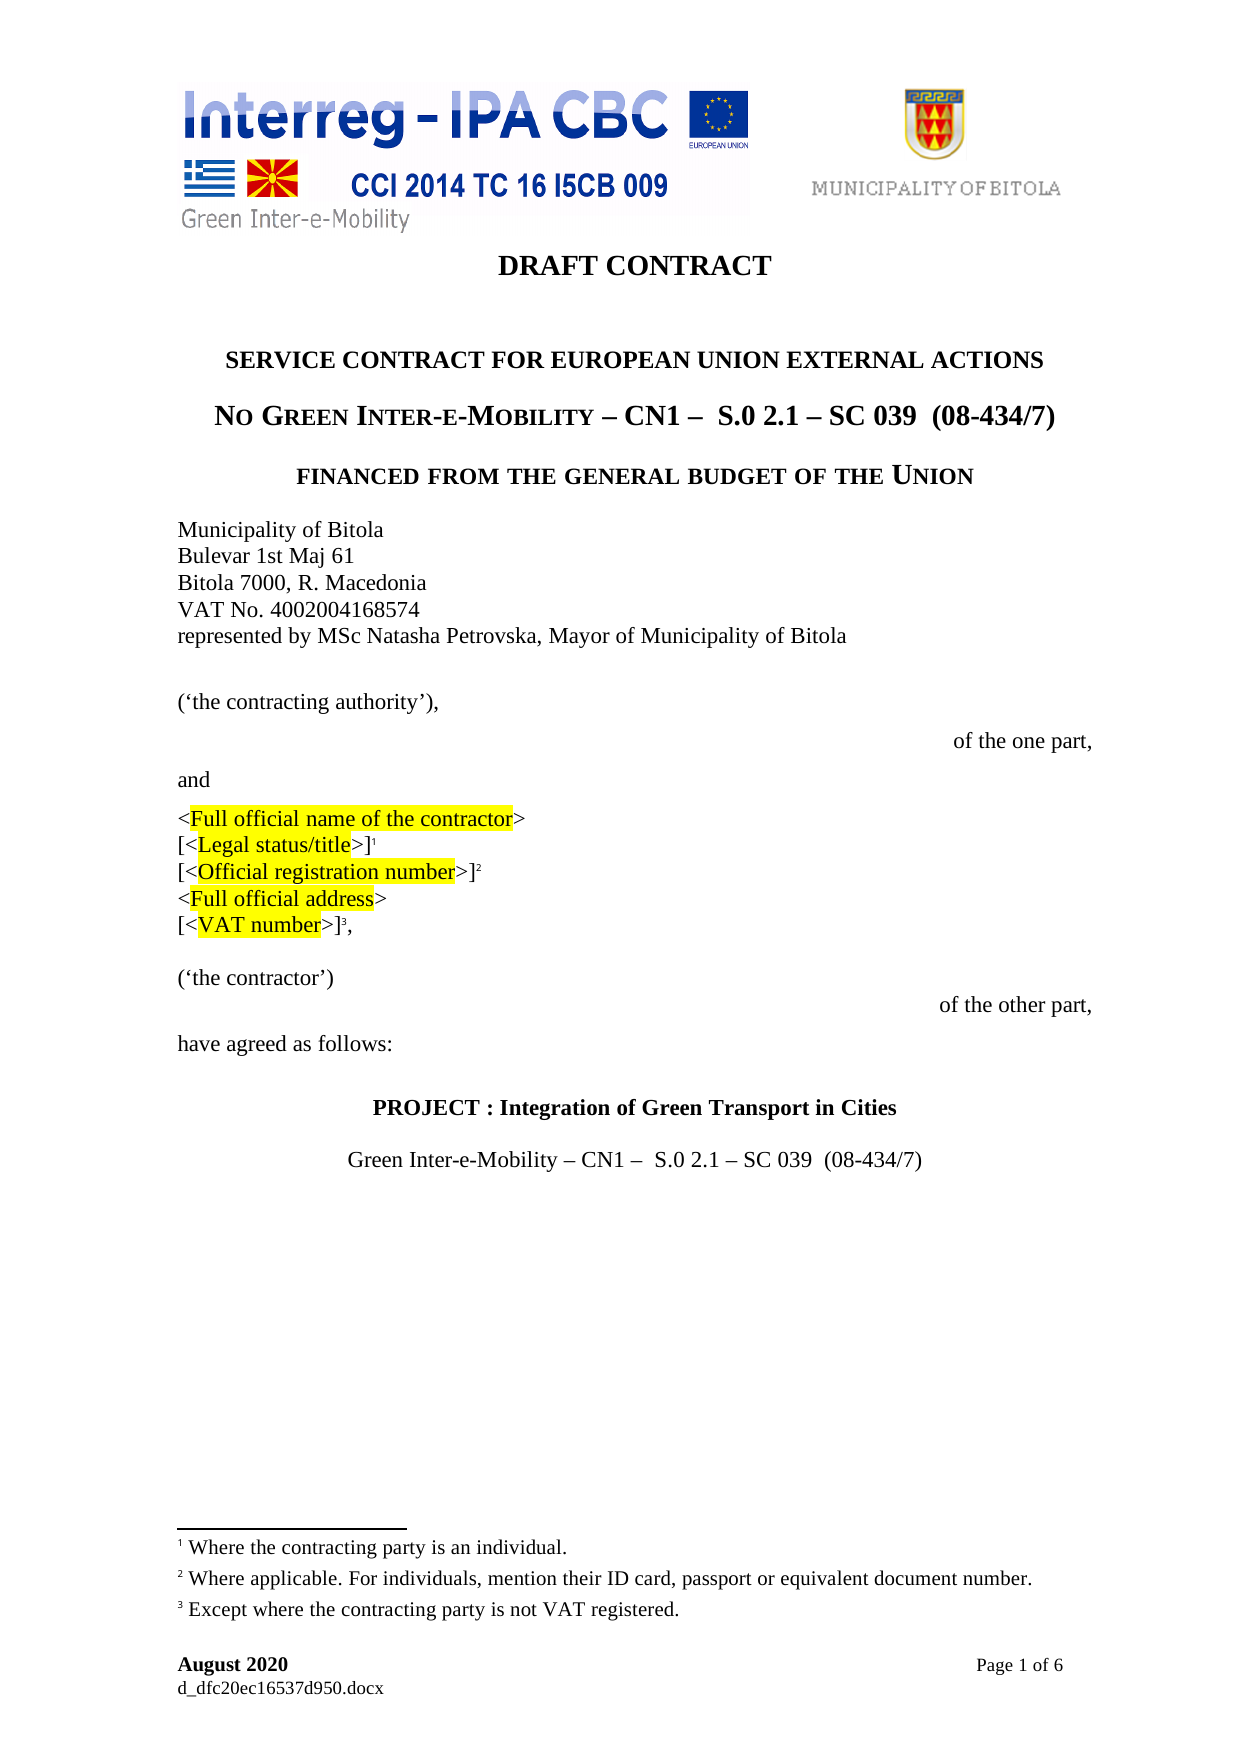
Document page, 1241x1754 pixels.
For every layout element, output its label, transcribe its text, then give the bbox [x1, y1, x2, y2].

text Green Inter-e-Mobility – CN1 – S.0 2.1 – SC 039 (08-434/7) [177, 1145, 1092, 1172]
picture [796, 81, 1075, 236]
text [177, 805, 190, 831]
text [<Official registration number>] [455, 858, 1092, 884]
text of the one part, [177, 727, 1092, 753]
text Bulevar 1st Maj 61 [177, 542, 1092, 569]
text [<VAT number>], [321, 911, 1092, 938]
text (‘the contracting authority’), [177, 688, 1092, 714]
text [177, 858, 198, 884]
picture [177, 82, 750, 236]
text and [177, 766, 1092, 792]
text No Green Inter-e-Mobility – CN1 – S.0 2.1 – SC 039 (08-434/7) [177, 399, 1092, 432]
text (‘the contractor’) [177, 964, 1092, 991]
text Bitola 7000, R. Macedonia [177, 569, 1092, 595]
text <Full official name of the contractor> [513, 805, 1092, 831]
text <Full official address> [177, 884, 1092, 911]
text Municipality of Bitola [177, 516, 1092, 542]
text DRAFT CONTRACT [177, 248, 1092, 282]
text financed from the general budget of the Union [177, 457, 1092, 491]
text represented by MSc Natasha Petrovska, Mayor of Municipality of Bitola [177, 622, 1092, 648]
text PROJECT : Integration of Green Transport in Cities [177, 1094, 1092, 1120]
text have agreed as follows: [177, 1030, 1092, 1056]
text SERVICE CONTRACT FOR EUROPEAN UNION EXTERNAL ACTIONS [177, 344, 1092, 374]
text [<Legal status/title>] [351, 831, 1092, 858]
text VAT No. 4002004168574 [177, 595, 1092, 622]
text of the other part, [177, 991, 1092, 1017]
